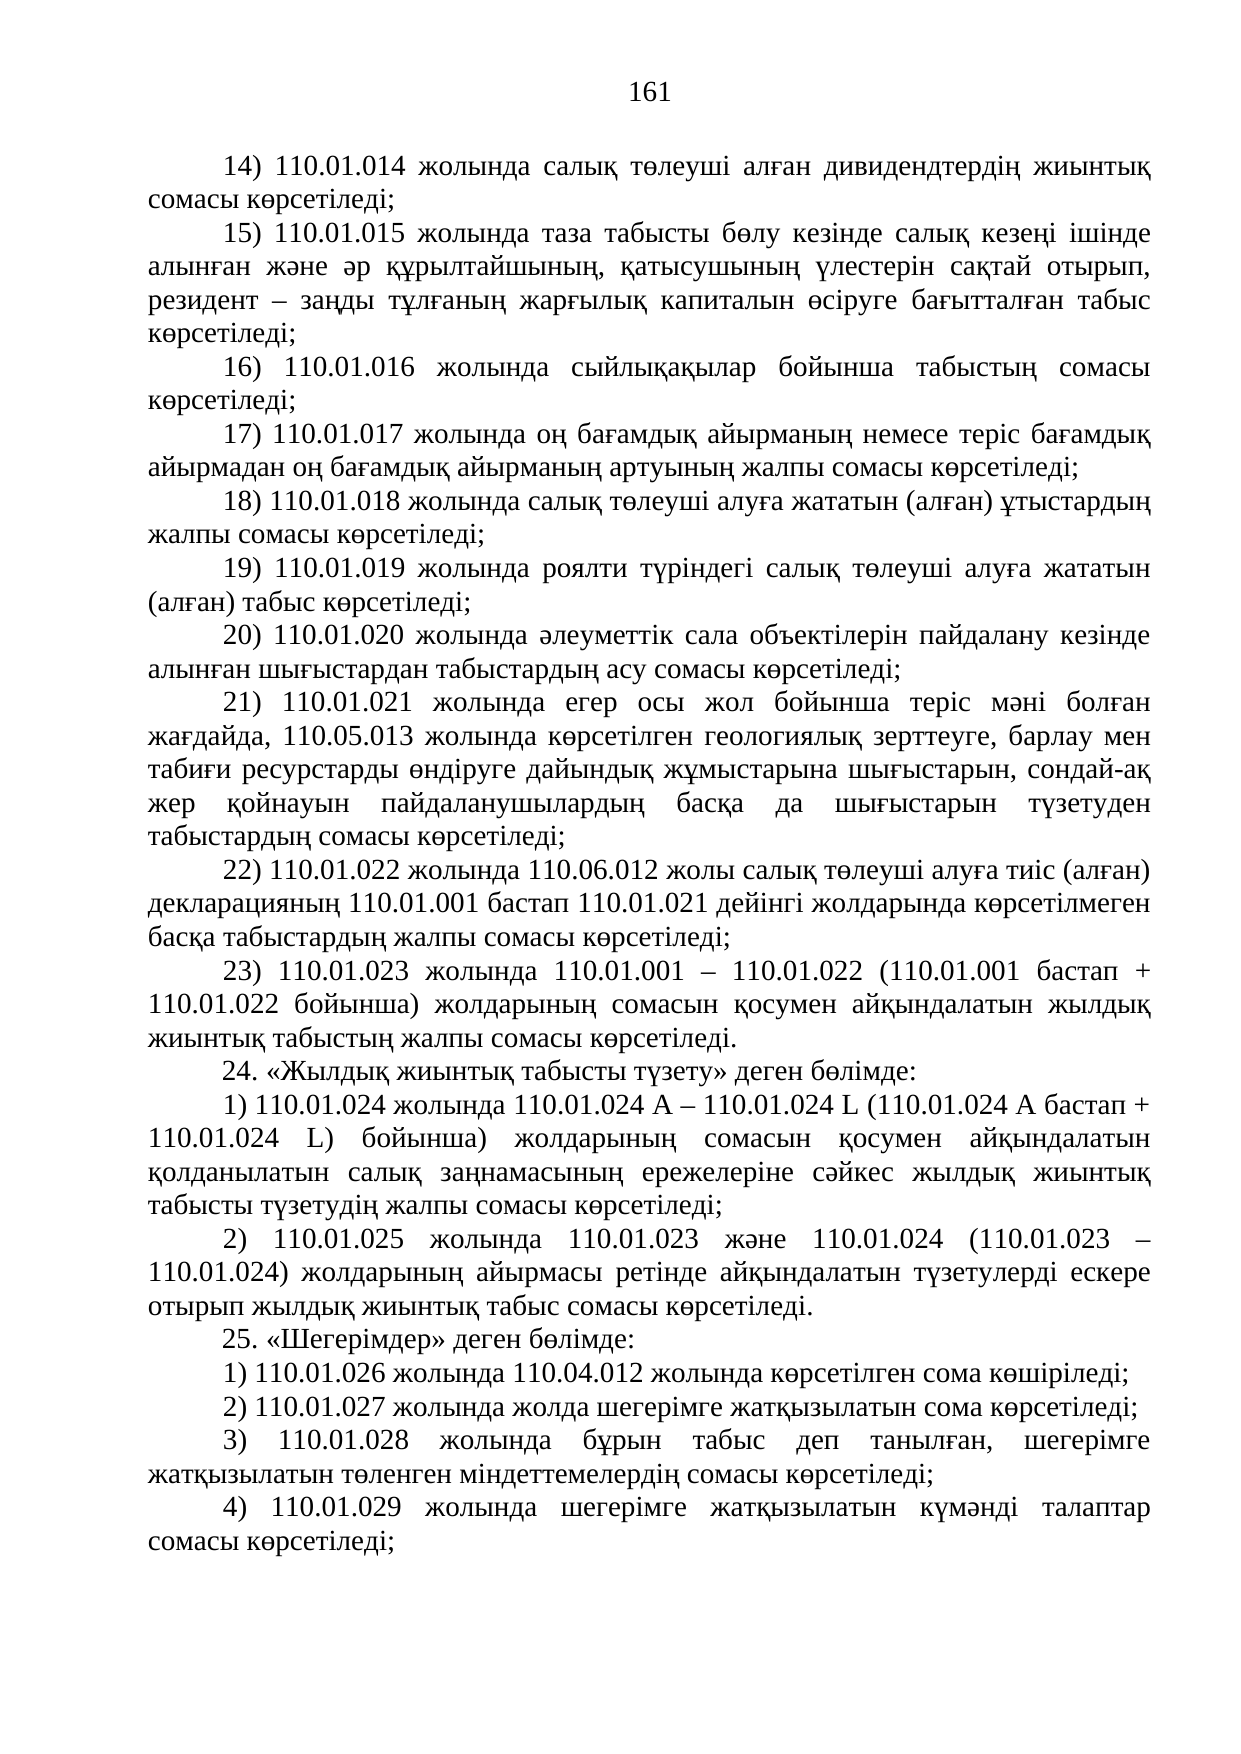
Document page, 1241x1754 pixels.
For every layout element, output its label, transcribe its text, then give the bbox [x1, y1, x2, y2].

text 19) 110.01.019 жолында роялти түріндегі салық төлеуші алуға жататын (алған) табыс көрсетіледі; [148, 550, 1152, 617]
text 15) 110.01.015 жолында таза табысты бөлу кезінде салық кезеңі ішінде алынған және әр құрылтайшының, қатысушының үлестерін сақтай отырып, резидент – заңды тұлғаның жарғылық капиталын өсіруге бағытталған табыс көрсетіледі; [148, 215, 1152, 349]
text 2) 110.01.027 жолында жолда шегерімге жатқызылатын сома көрсетіледі; [148, 1389, 1152, 1422]
text 4) 110.01.029 жолында шегерімге жатқызылатын күмәнді талаптар сомасы көрсетіледі; [148, 1489, 1152, 1556]
text 16) 110.01.016 жолында сыйлықақылар бойынша табыстың сомасы көрсетіледі; [148, 349, 1152, 416]
text 18) 110.01.018 жолында салық төлеуші алуға жататын (алған) ұтыстардың жалпы сомасы көрсетіледі; [148, 483, 1152, 550]
text 20) 110.01.020 жолында әлеуметтік сала объектілерін пайдалану кезінде алынған шығыстардан табыстардың асу сомасы көрсетіледі; [148, 617, 1152, 684]
text 1) 110.01.026 жолында 110.04.012 жолында көрсетілген сома көшіріледі; [148, 1355, 1152, 1389]
text 23) 110.01.023 жолында 110.01.001 – 110.01.022 (110.01.001 бастап + 110.01.022 бойынша) жолдарының сомасын қосумен айқындалатын жылдық жиынтық табыстың жалпы сомасы көрсетіледі. [148, 953, 1152, 1053]
text 17) 110.01.017 жолында оң бағамдық айырманың немесе теріс бағамдық айырмадан оң бағамдық айырманың артуының жалпы сомасы көрсетіледі; [148, 416, 1152, 483]
text 21) 110.01.021 жолында егер осы жол бойынша теріс мәні болған жағдайда, 110.05.013 жолында көрсетілген геологиялық зерттеуге, барлау мен табиғи ресурстарды өндіруге дайындық жұмыстарына шығыстарын, сондай-ақ жер қойнауын пайдаланушылардың басқа да шығыстарын түзетуден табыстардың сомасы көрсетіледі; [148, 684, 1152, 852]
text 14) 110.01.014 жолында салық төлеуші алған дивидендтердің жиынтық сомасы көрсетіледі; [148, 148, 1152, 215]
text 3) 110.01.028 жолында бұрын табыс деп танылған, шегерімге жатқызылатын төленген міндеттемелердің сомасы көрсетіледі; [148, 1422, 1152, 1489]
list «Шегерімдер» деген бөлімде: [148, 1322, 1152, 1355]
text 1) 110.01.024 жолында 110.01.024 А – 110.01.024 L (110.01.024 А бастап + 110.01.024 L) бойынша) жолдарының сомасын қосумен айқындалатын қолданылатын салық заңнамасының ережелеріне сәйкес жылдық жиынтық табысты түзетудің жалпы сомасы көрсетіледі; [148, 1087, 1152, 1221]
text 2) 110.01.025 жолында 110.01.023 және 110.01.024 (110.01.023 – 110.01.024) жолдарының айырмасы ретінде айқындалатын түзетулерді ескере отырып жылдық жиынтық табыс сомасы көрсетіледі. [148, 1221, 1152, 1322]
list «Жылдық жиынтық табысты түзету» деген бөлімде: [148, 1053, 1152, 1087]
text 22) 110.01.022 жолында 110.06.012 жолы салық төлеуші алуға тиіс (алған) декларацияның 110.01.001 бастап 110.01.021 дейінгі жолдарында көрсетілмеген басқа табыстардың жалпы сомасы көрсетіледі; [148, 852, 1152, 953]
